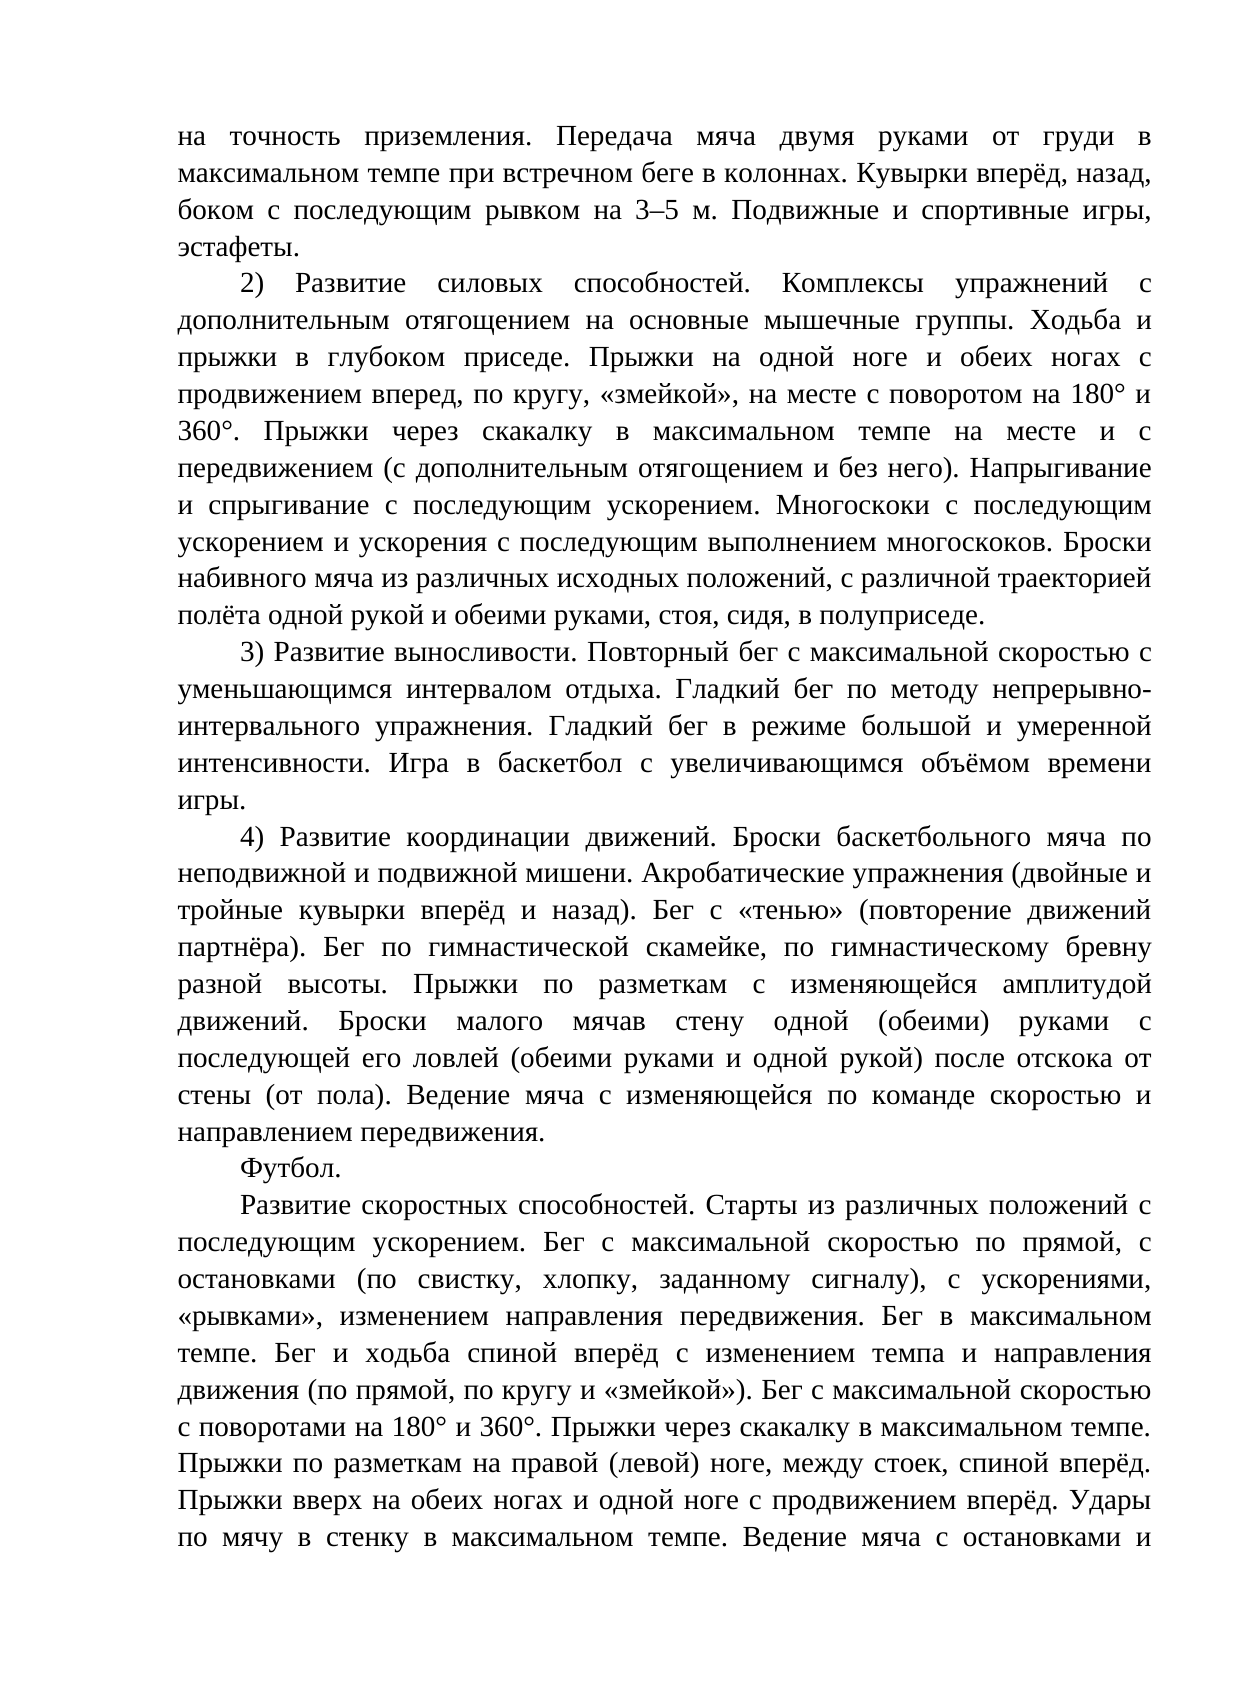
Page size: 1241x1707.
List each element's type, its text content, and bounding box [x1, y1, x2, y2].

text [177, 118, 1152, 262]
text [177, 1187, 1152, 1553]
text 4) Развитие координации движений. Броски баскетбольного мяча по неподвижной и подвижной мишени. Акробатические упражнения (двойные и тройные кувырки вперёд и назад). Бег с «тенью» (повторение движений партнёра). Бег по гимнастической скамейке, по гимнастическому бревну разной высоты. Прыжки по разметкам с изменяющейся амплитудой движений. Броски малого мячав стену одной (обеими) руками с последующей его ловлей (обеими руками и одной рукой) после отскока от стены (от пола). Ведение мяча с изменяющейся по команде скоростью и направлением передвижения. [177, 819, 1152, 1147]
text Футбол. [177, 1151, 1152, 1184]
text 2) Развитие силовых способностей. Комплексы упражнений с дополнительным отягощением на основные мышечные группы. Ходьба и прыжки в глубоком приседе. Прыжки на одной ноге и обеих ногах с продвижением вперед, по кругу, «змейкой», на месте с поворотом на 180° и 360°. Прыжки через скакалку в максимальном темпе на месте и с передвижением (с дополнительным отягощением и без него). Напрыгивание и спрыгивание с последующим ускорением. Многоскоки с последующим ускорением и ускорения с последующим выполнением многоскоков. Броски набивного мяча из различных исходных положений, с различной траекторией полёта одной рукой и обеими руками, стоя, сидя, в полуприседе. [177, 266, 1152, 631]
text 3) Развитие выносливости. Повторный бег с максимальной скоростью с уменьшающимся интервалом отдыха. Гладкий бег по методу непрерывно-интервального упражнения. Гладкий бег в режиме большой и умеренной интенсивности. Игра в баскетбол с увеличивающимся объёмом времени игры. [177, 634, 1152, 815]
